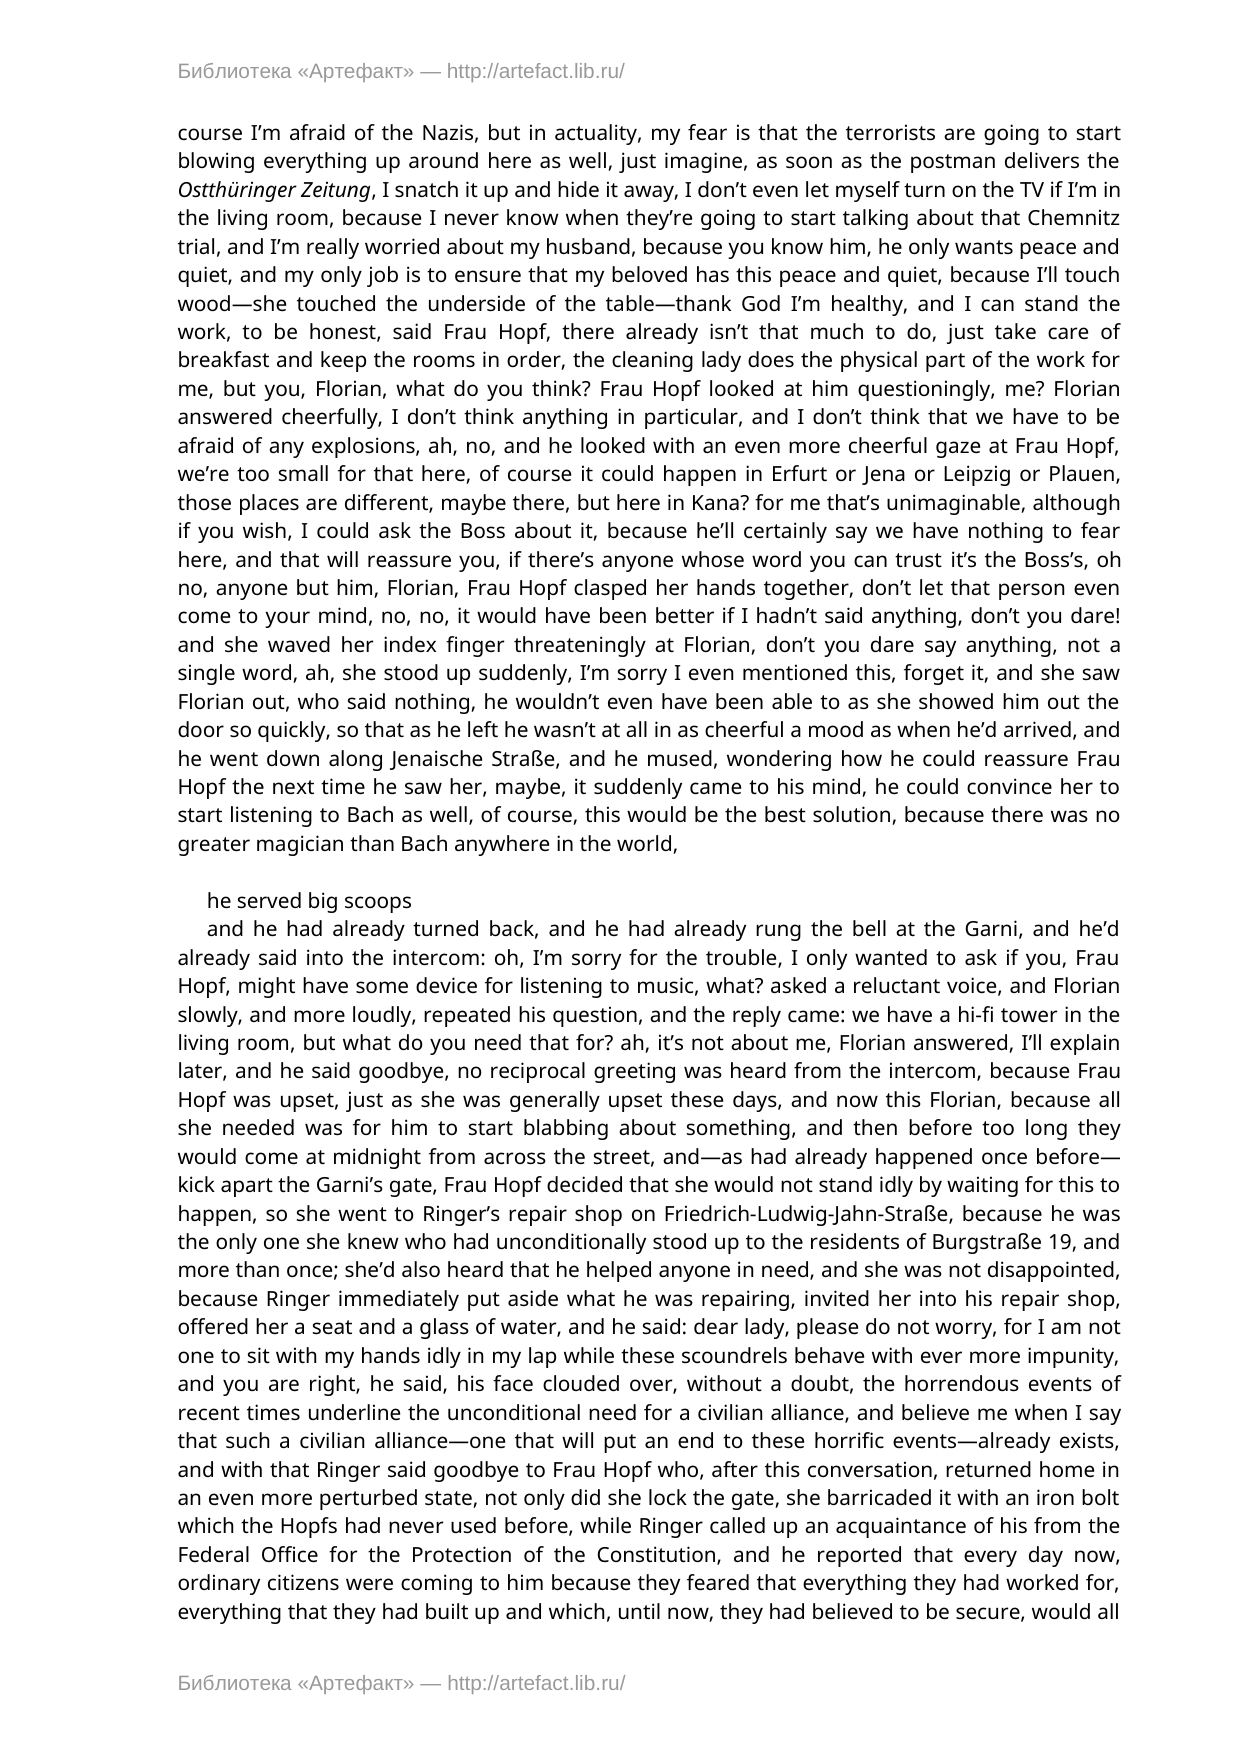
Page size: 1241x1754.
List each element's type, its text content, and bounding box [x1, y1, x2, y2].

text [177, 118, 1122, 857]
subtitle he served big scoops [177, 886, 1122, 914]
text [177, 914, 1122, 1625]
